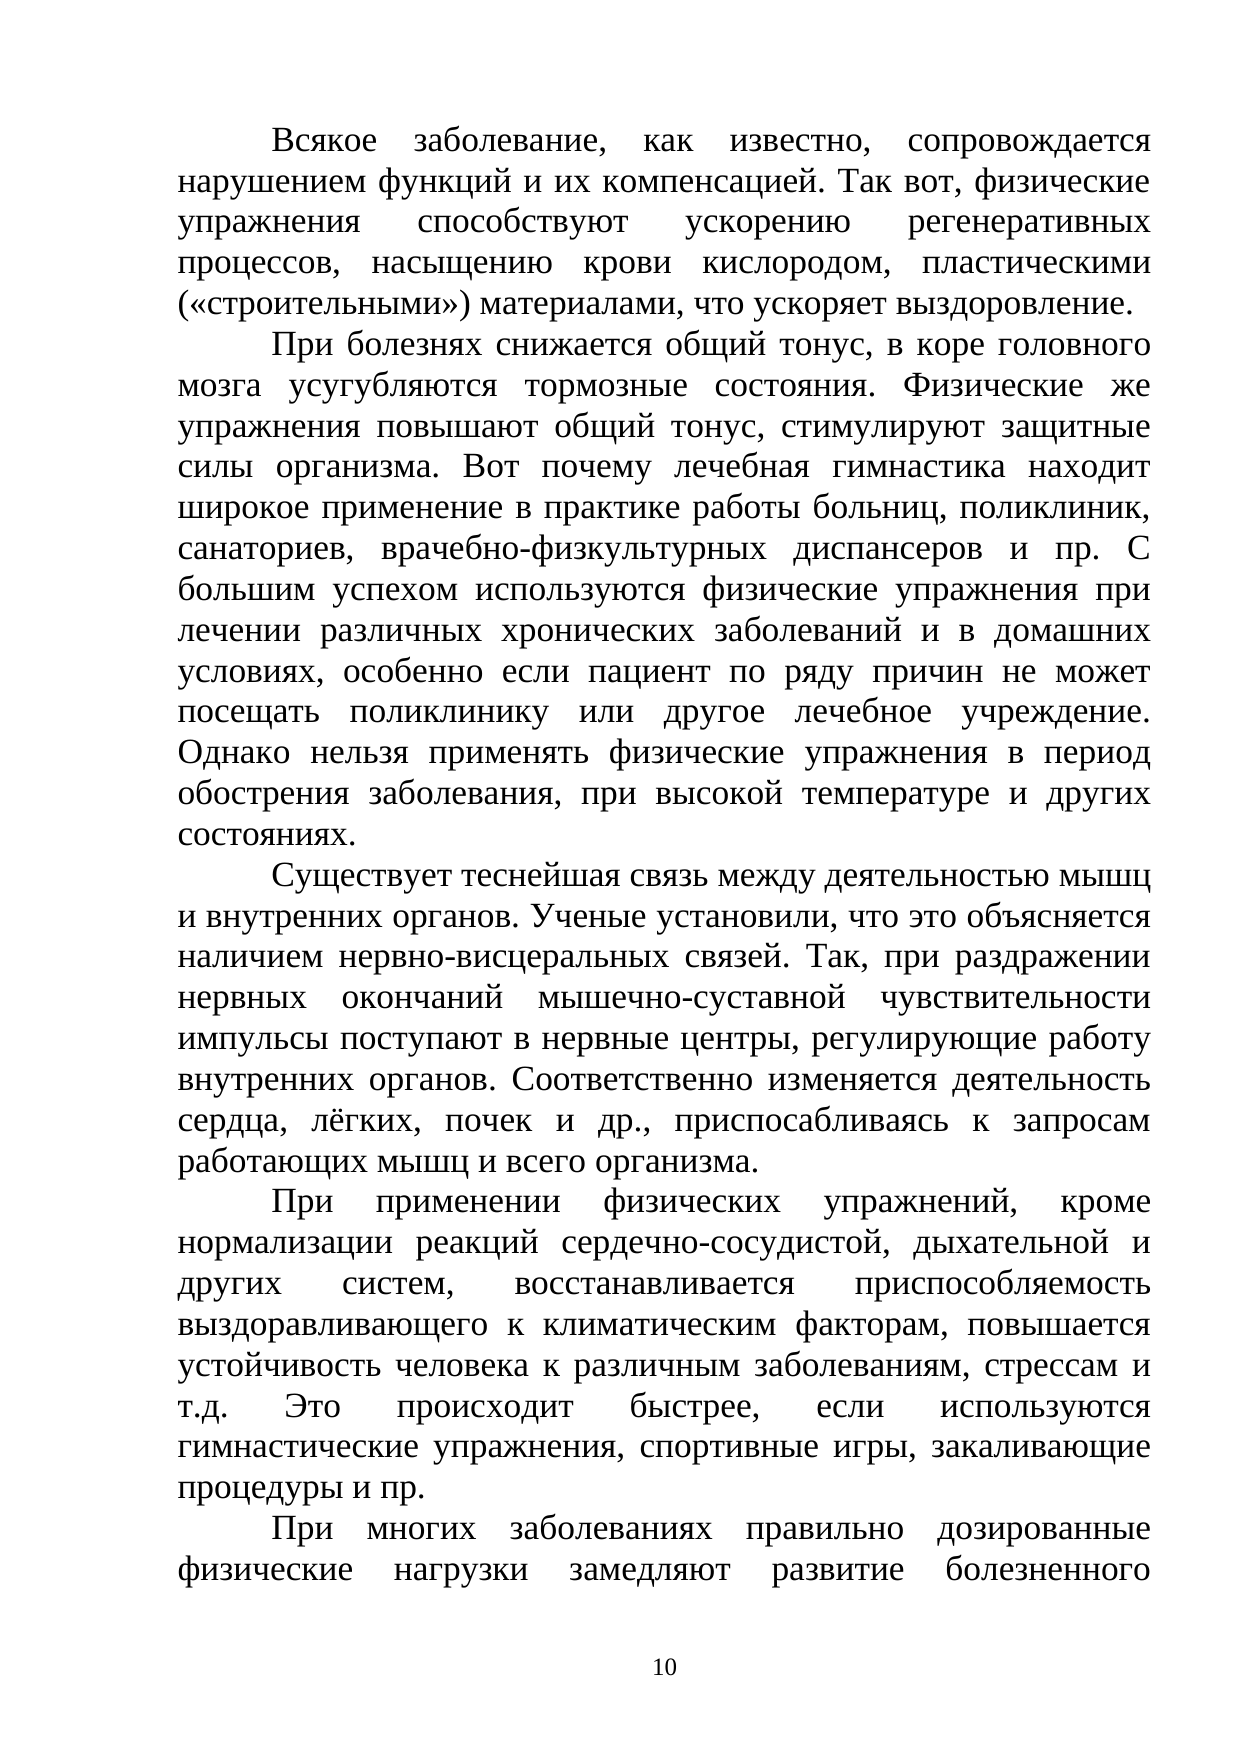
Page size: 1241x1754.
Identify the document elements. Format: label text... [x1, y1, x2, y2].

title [177, 1506, 1152, 1588]
title При применении физических упражнений, кроме нормализации реакций сердечно-сосудистой, дыхательной и других систем, восстанавливается приспособляемость выздоравливающего к климатическим факторам, повышается устойчивость человека к различным заболеваниям, стрессам и т.д. Это происходит быстрее, если используются гимнастические упражнения, спортивные игры, закаливающие процедуры и пр. [177, 1180, 1152, 1506]
title При болезнях снижается общий тонус, в коре головного мозга усугубляются тормозные состояния. Физические же упражнения повышают общий тонус, стимулируют защитные силы организма. Вот почему лечебная гимнастика находит широкое применение в практике работы больниц, поликлиник, санаториев, врачебно-физкультурных диспансеров и пр. С большим успехом используются физические упражнения при лечении различных хронических заболеваний и в домашних условиях, особенно если пациент по ряду причин не может посещать поликлинику или другое лечебное учреждение. Однако нельзя применять физические упражнения в период обострения заболевания, при высокой температуре и других состояниях. [177, 322, 1152, 853]
title Существует теснейшая связь между деятельностью мышц и внутренних органов. Ученые установили, что это объясняется наличием нервно-висцеральных связей. Так, при раздражении нервных окончаний мышечно-суставной чувствительности импульсы поступают в нервные центры, регулирующие работу внутренних органов. Соответственно изменяется деятельность сердца, лёгких, почек и др., приспосабливаясь к запросам работающих мышц и всего организма. [177, 853, 1152, 1180]
title Всякое заболевание, как известно, сопровождается нарушением функций и их компенсацией. Так вот, физические упражнения способствуют ускорению регенеративных процессов, насыщению крови кислородом, пластическими («строительными») материалами, что ускоряет выздоровление. [177, 118, 1152, 322]
